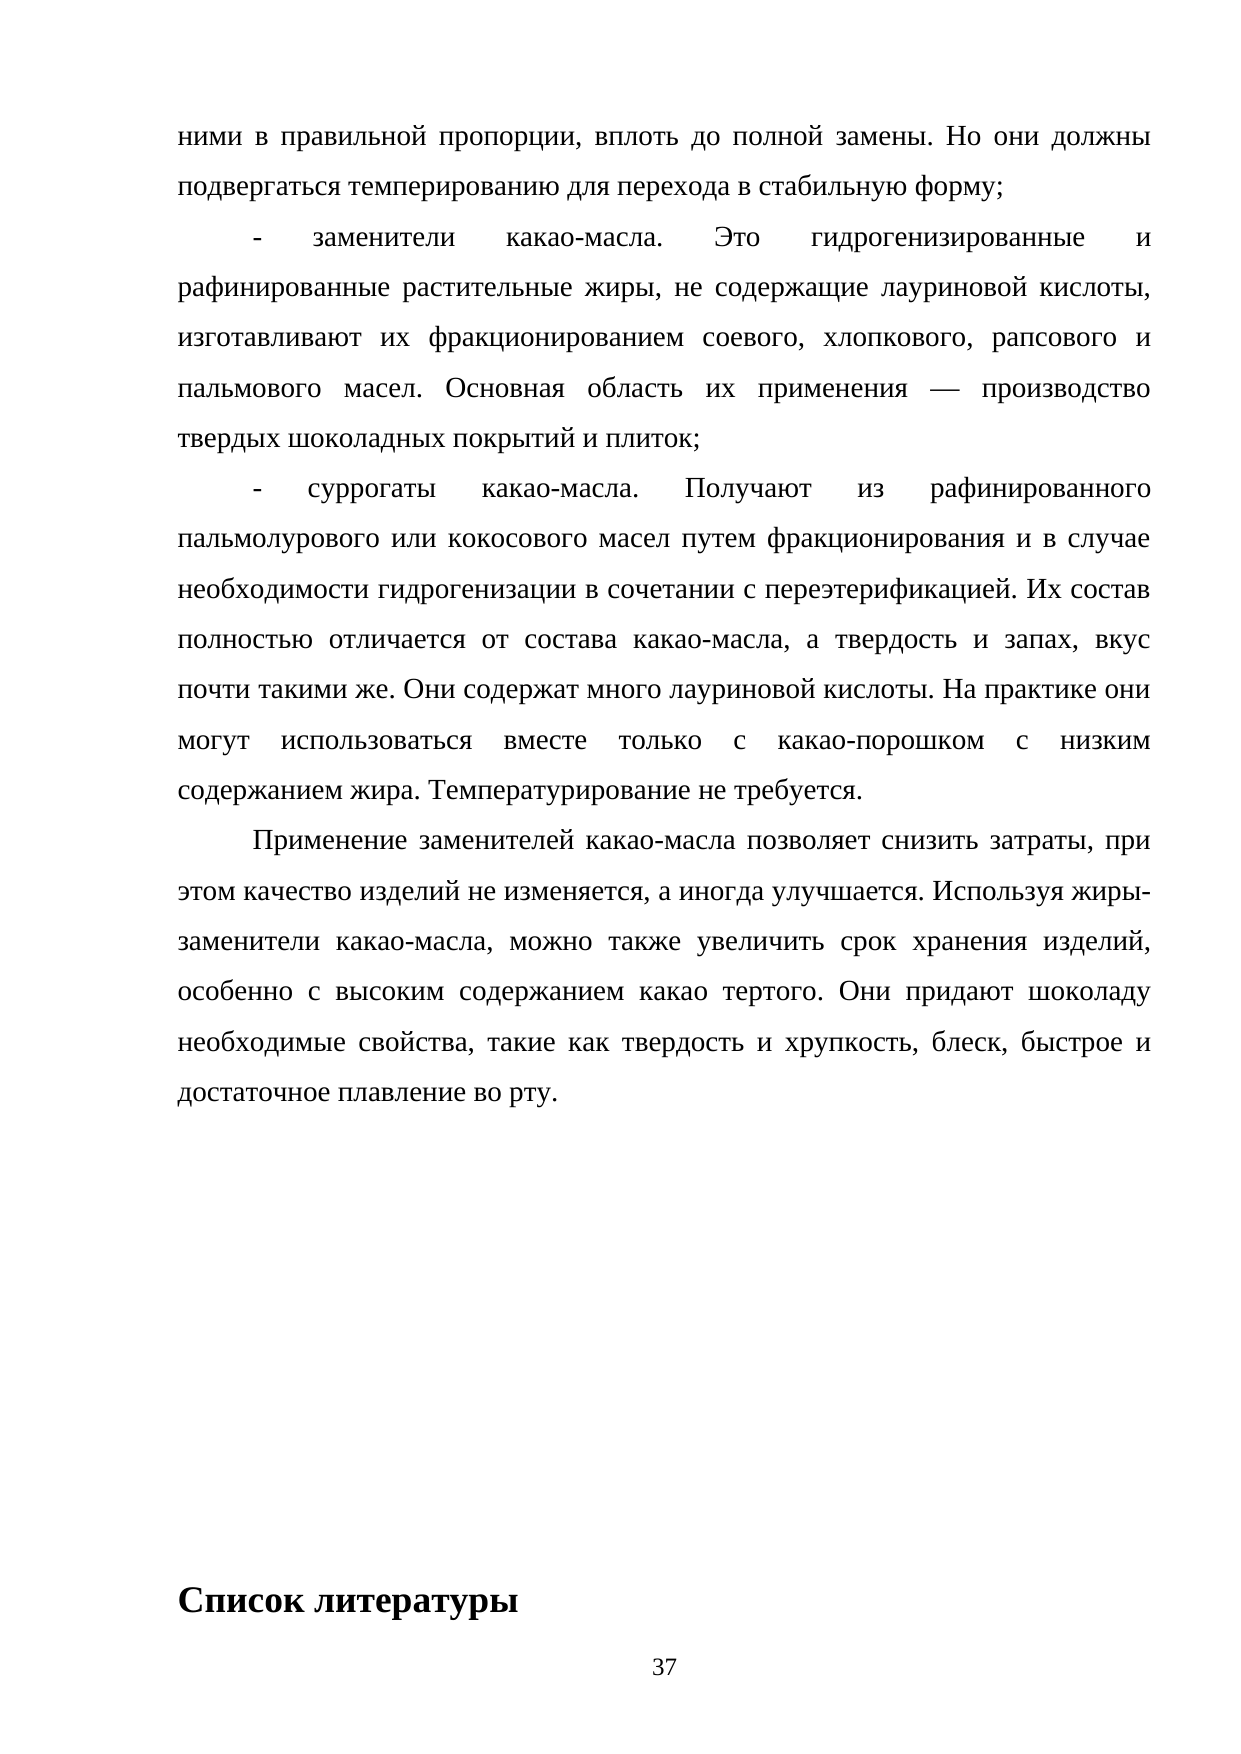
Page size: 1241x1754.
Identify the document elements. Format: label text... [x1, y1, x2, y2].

text - суррогаты какао-масла. Получают из рафинированного пальмолурового или кокосового масел путем фракционирования и в случае необходимости гидрогенизации в сочетании с переэтерификацией. Их состав полностью отличается от состава какао-масла, а твердость и запах, вкус почти такими же. Они содержат много лауриновой кислоты. На практике они могут использоваться вместе только с какао-порошком с низким содержанием жира. Температурирование не требуется. [177, 470, 1152, 806]
text Список литературы [177, 1577, 1152, 1620]
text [177, 118, 1152, 202]
text - заменители какао-масла. Это гидрогенизированные и рафинированные растительные жиры, не содержащие лауриновой кислоты, изготавливают их фракционированием соевого, хлопкового, рапсового и пальмового масел. Основная область их применения — производство твердых шоколадных покрытий и плиток; [177, 219, 1152, 453]
text Применение заменителей какао-масла позволяет снизить затраты, при этом качество изделий не изменяется, а иногда улучшается. Используя жиры-заменители какао-масла, можно также увеличить срок хранения изделий, особенно с высоким содержанием какао тертого. Они придают шоколаду необходимые свойства, такие как твердость и хрупкость, блеск, быстрое и достаточное плавление во рту. [177, 822, 1152, 1108]
